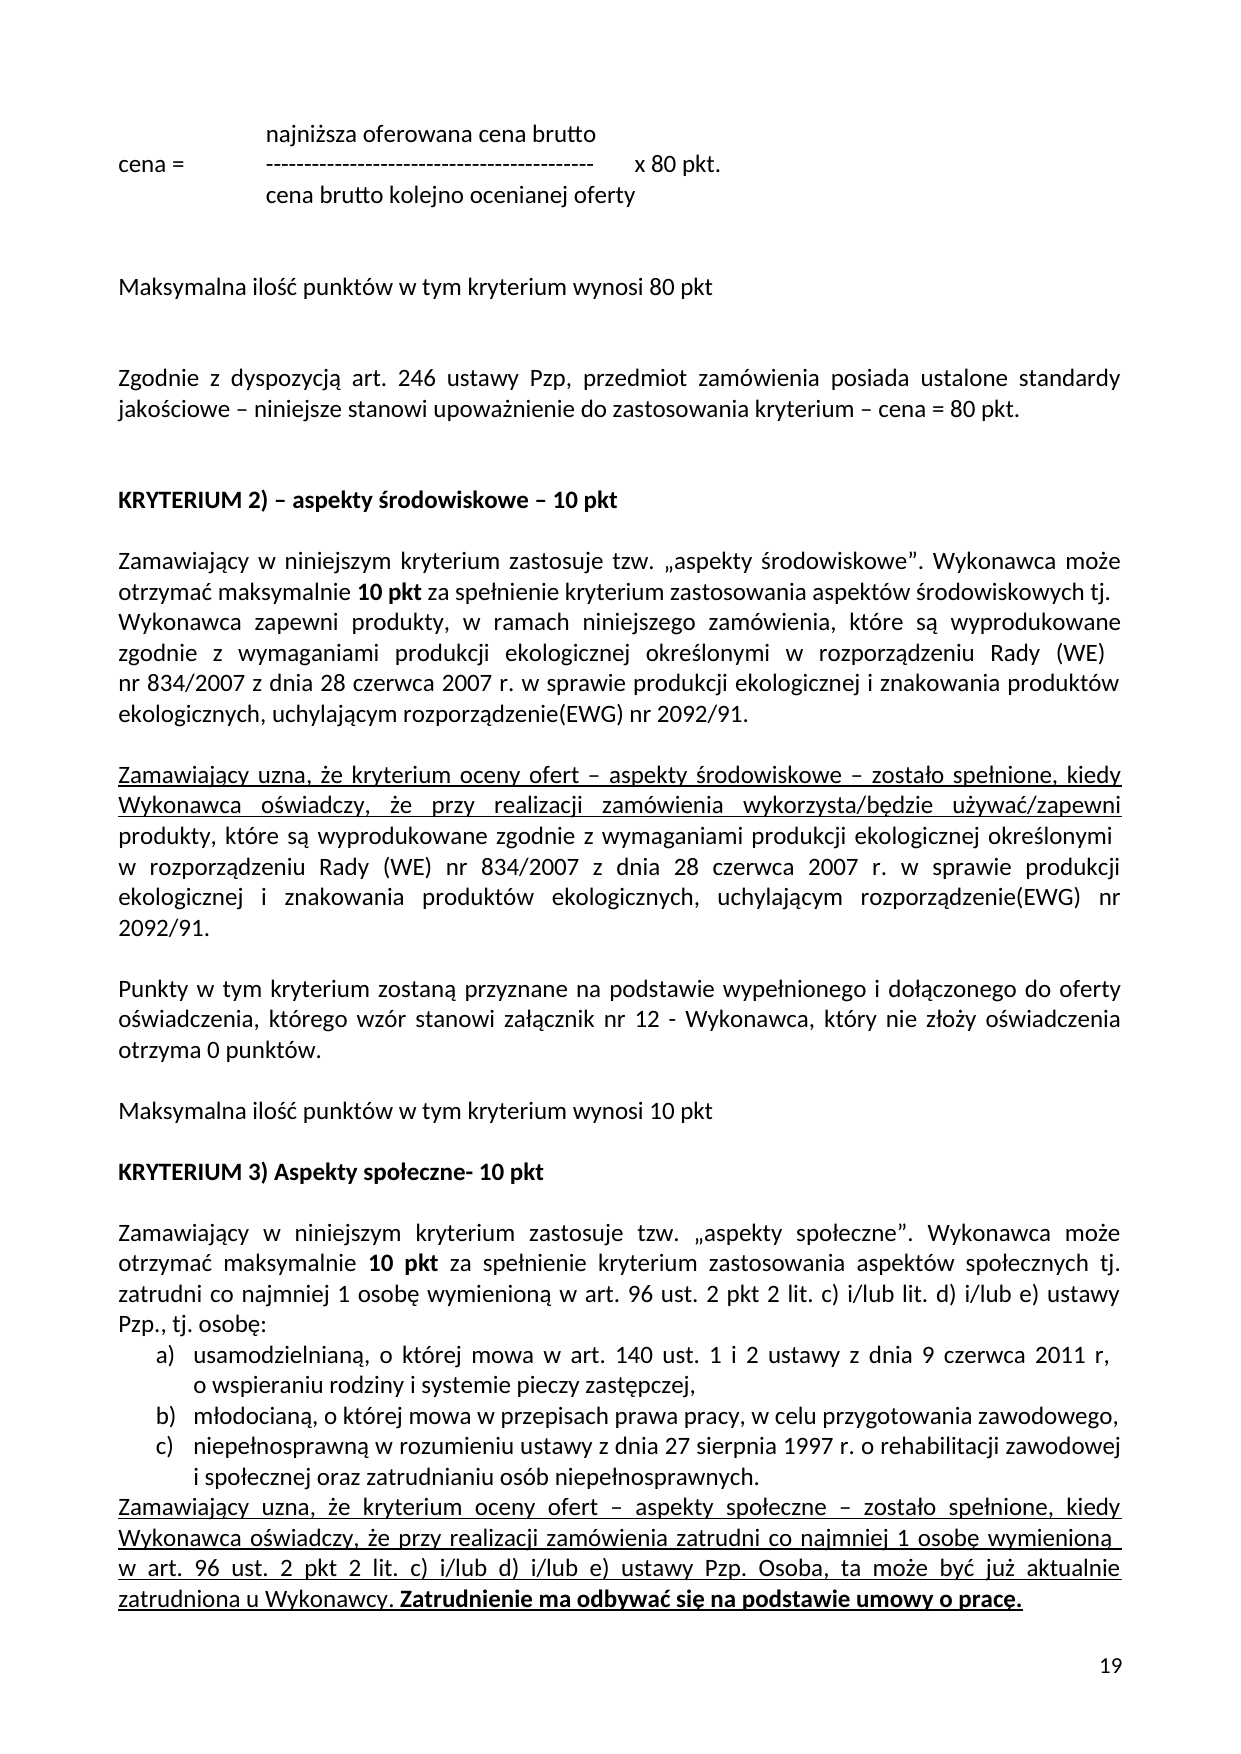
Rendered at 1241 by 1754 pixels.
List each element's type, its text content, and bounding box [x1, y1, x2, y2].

list usamodzielnianą, o której mowa w art. 140 ust. 1 i 2 ustawy z dnia 9 czerwca 2011 r, o wspieraniu rodziny i systemie pieczy zastępczej, [156, 1339, 1122, 1400]
text najniższa oferowana cena brutto [118, 118, 1122, 149]
text KRYTERIUM 2) – aspekty środowiskowe – 10 pkt [118, 484, 1122, 515]
text Zamawiający uzna, że kryterium oceny ofert – aspekty środowiskowe – zostało spełnione, kiedy Wykonawca oświadczy, że przy realizacji zamówienia wykorzysta/będzie używać/zapewni produkty, które są wyprodukowane zgodnie z wymaganiami produkcji ekologicznej określonymi w rozporządzeniu Rady (WE) nr 834/2007 z dnia 28 czerwca 2007 r. w sprawie produkcji ekologicznej i znakowania produktów ekologicznych, uchylającym rozporządzenie(EWG) nr 2092/91. [118, 787, 1122, 816]
text Zamawiający uzna, że kryterium oceny ofert – aspekty społeczne – zostało spełnione, kiedy Wykonawca oświadczy, że przy realizacji zamówienia zatrudni co najmniej 1 osobę wymienioną w art. 96 ust. 2 pkt 2 lit. c) i/lub d) i/lub e) ustawy Pzp. Osoba, ta może być już aktualnie zatrudniona u Wykonawcy. Zatrudnienie ma odbywać się na podstawie umowy o pracę. [118, 1492, 1122, 1518]
text Zgodnie z dyspozycją art. 246 ustawy Pzp, przedmiot zamówienia posiada ustalone standardy jakościowe – niniejsze stanowi upoważnienie do zastosowania kryterium – cena = 80 pkt. [118, 362, 1122, 423]
text Punkty w tym kryterium zostaną przyznane na podstawie wypełnionego i dołączonego do oferty oświadczenia, którego wzór stanowi załącznik nr 12 - Wykonawca, który nie złoży oświadczenia otrzyma 0 punktów. [118, 973, 1122, 1064]
text KRYTERIUM 3) Aspekty społeczne- 10 pkt [118, 1156, 1122, 1186]
text Wykonawca zapewni produkty, w ramach niniejszego zamówienia, które są wyprodukowane zgodnie z wymaganiami produkcji ekologicznej określonymi w rozporządzeniu Rady (WE) nr 834/2007 z dnia 28 czerwca 2007 r. w sprawie produkcji ekologicznej i znakowania produktów ekologicznych, uchylającym rozporządzenie(EWG) nr 2092/91. [118, 606, 1122, 728]
text Maksymalna ilość punktów w tym kryterium wynosi 80 pkt [118, 271, 1122, 301]
list niepełnosprawną w rozumieniu ustawy z dnia 27 sierpnia 1997 r. o rehabilitacji zawodowej i społecznej oraz zatrudnianiu osób niepełnosprawnych. [156, 1431, 1122, 1492]
text Maksymalna ilość punktów w tym kryterium wynosi 10 pkt [118, 1095, 1122, 1125]
text cena brutto kolejno ocenianej oferty [118, 179, 1122, 210]
text Zamawiający uzna, że kryterium oceny ofert – aspekty społeczne – zostało spełnione, kiedy Wykonawca oświadczy, że przy realizacji zamówienia zatrudni co najmniej 1 osobę wymienioną w art. 96 ust. 2 pkt 2 lit. c) i/lub d) i/lub e) ustawy Pzp. Osoba, ta może być już aktualnie zatrudniona u Wykonawcy. Zatrudnienie ma odbywać się na podstawie umowy o pracę. [118, 1519, 1122, 1548]
text Zamawiający w niniejszym kryterium zastosuje tzw. „aspekty społeczne”. Wykonawca może otrzymać maksymalnie 10 pkt za spełnienie kryterium zastosowania aspektów społecznych tj. zatrudni co najmniej 1 osobę wymienioną w art. 96 ust. 2 pkt 2 lit. c) i/lub lit. d) i/lub e) ustawy Pzp., tj. osobę: [118, 1217, 1122, 1339]
text Zamawiający uzna, że kryterium oceny ofert – aspekty społeczne – zostało spełnione, kiedy Wykonawca oświadczy, że przy realizacji zamówienia zatrudni co najmniej 1 osobę wymienioną w art. 96 ust. 2 pkt 2 lit. c) i/lub d) i/lub e) ustawy Pzp. Osoba, ta może być już aktualnie zatrudniona u Wykonawcy. Zatrudnienie ma odbywać się na podstawie umowy o pracę. [118, 1580, 1122, 1614]
text Zamawiający uzna, że kryterium oceny ofert – aspekty społeczne – zostało spełnione, kiedy Wykonawca oświadczy, że przy realizacji zamówienia zatrudni co najmniej 1 osobę wymienioną w art. 96 ust. 2 pkt 2 lit. c) i/lub d) i/lub e) ustawy Pzp. Osoba, ta może być już aktualnie zatrudniona u Wykonawcy. Zatrudnienie ma odbywać się na podstawie umowy o pracę. [118, 1550, 1122, 1579]
text Zamawiający uzna, że kryterium oceny ofert – aspekty środowiskowe – zostało spełnione, kiedy Wykonawca oświadczy, że przy realizacji zamówienia wykorzysta/będzie używać/zapewni produkty, które są wyprodukowane zgodnie z wymaganiami produkcji ekologicznej określonymi w rozporządzeniu Rady (WE) nr 834/2007 z dnia 28 czerwca 2007 r. w sprawie produkcji ekologicznej i znakowania produktów ekologicznych, uchylającym rozporządzenie(EWG) nr 2092/91. [118, 817, 1122, 942]
list młodocianą, o której mowa w przepisach prawa pracy, w celu przygotowania zawodowego, [156, 1400, 1122, 1431]
text cena = ------------------------------------------- x 80 pkt. [118, 149, 1122, 179]
text Zamawiający w niniejszym kryterium zastosuje tzw. „aspekty środowiskowe”. Wykonawca może otrzymać maksymalnie 10 pkt za spełnienie kryterium zastosowania aspektów środowiskowych tj. [118, 545, 1122, 606]
